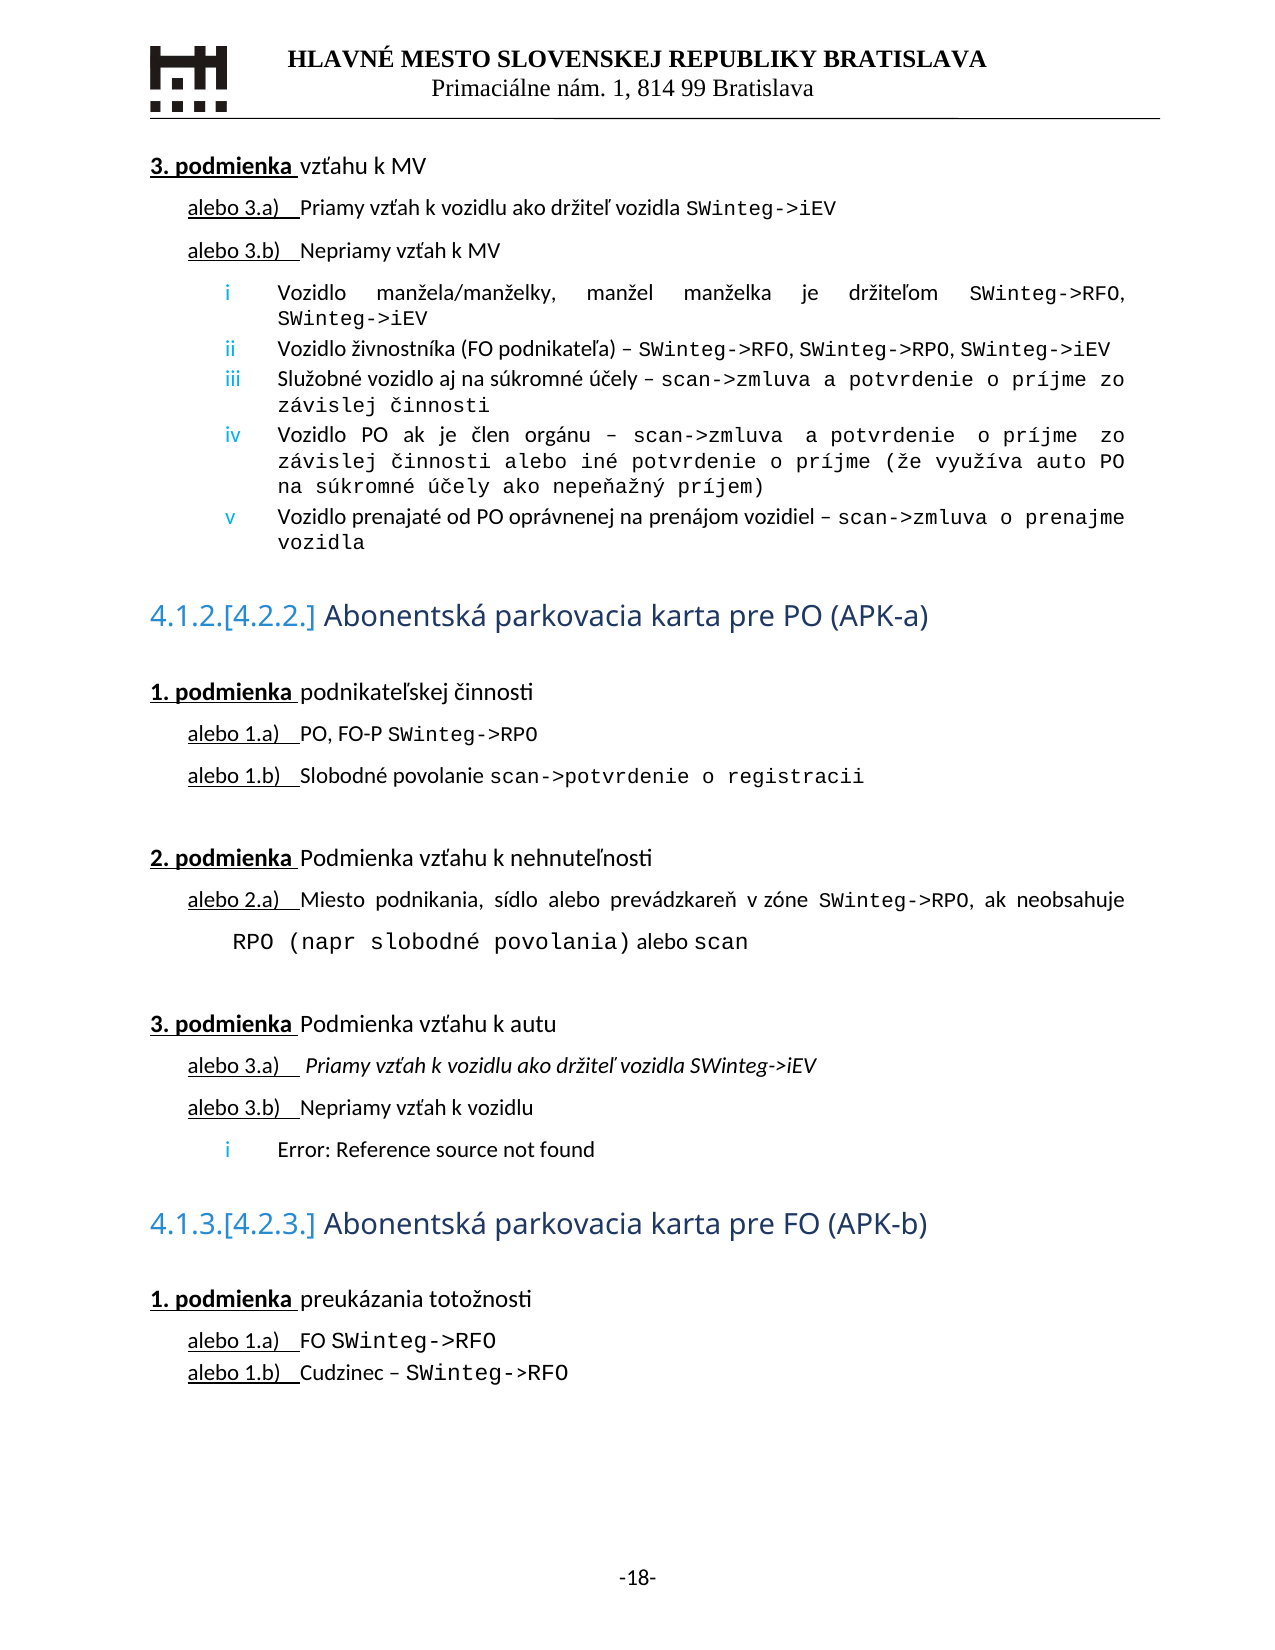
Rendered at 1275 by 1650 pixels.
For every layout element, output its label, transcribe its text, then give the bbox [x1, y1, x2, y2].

list Priamy vzťah k vozidlu ako držiteľ vozidla SWinteg->iEV [187, 1052, 1125, 1079]
subtitle Abonentská parkovacia karta pre FO (APK-b) [150, 1203, 1125, 1243]
list Podmienka vzťahu k autu [150, 1008, 1125, 1039]
list Vozidlo PO ak je člen orgánu – scan->zmluva a potvrdenie o príjme zo závislej činnosti alebo iné potvrdenie o príjme (že využíva auto PO na súkromné účely ako nepeňažný príjem) [225, 420, 1125, 500]
list preukázania totožnosti [150, 1283, 1125, 1314]
list Cudzinec – SWinteg->RFO [187, 1358, 1125, 1387]
list FO SWinteg->RFO [187, 1327, 1125, 1356]
list Nepriamy vzťah k vozidlu [187, 1093, 1125, 1122]
list Vozidlo živnostníka (FO podnikateľa) – SWinteg->RFO, SWinteg->RPO, SWinteg->iEV [225, 334, 1125, 362]
subtitle Abonentská parkovacia karta pre PO (APK-a) [150, 595, 1125, 635]
list Nepriamy vzťah k MV [187, 236, 1125, 264]
list PO, FO-P SWinteg->RPO [187, 719, 1125, 747]
picture [150, 46, 227, 112]
list Podmienka vzťahu k nehnuteľnosti [150, 842, 1125, 872]
list Priamy vzťah k vozidlu ako držiteľ vozidla SWinteg->iEV [187, 193, 1125, 222]
list Slobodné povolanie scan->potvrdenie o registracii [187, 761, 1125, 790]
list Miesto podnikania, sídlo alebo prevádzkareň v zóne SWinteg->RPO, ak neobsahuje RPO (napr slobodné povolania) alebo scan [187, 885, 1125, 956]
list vzťahu k MV [150, 150, 1125, 181]
list Služobné vozidlo aj na súkromné účely – scan->zmluva a potvrdenie o príjme zo závislej činnosti [225, 364, 1125, 418]
list podnikateľskej činnosti [150, 676, 1125, 706]
list Vozidlo manžela/manželky, manžel manželka je držiteľom SWinteg->RFO, SWinteg->iEV [225, 278, 1125, 332]
